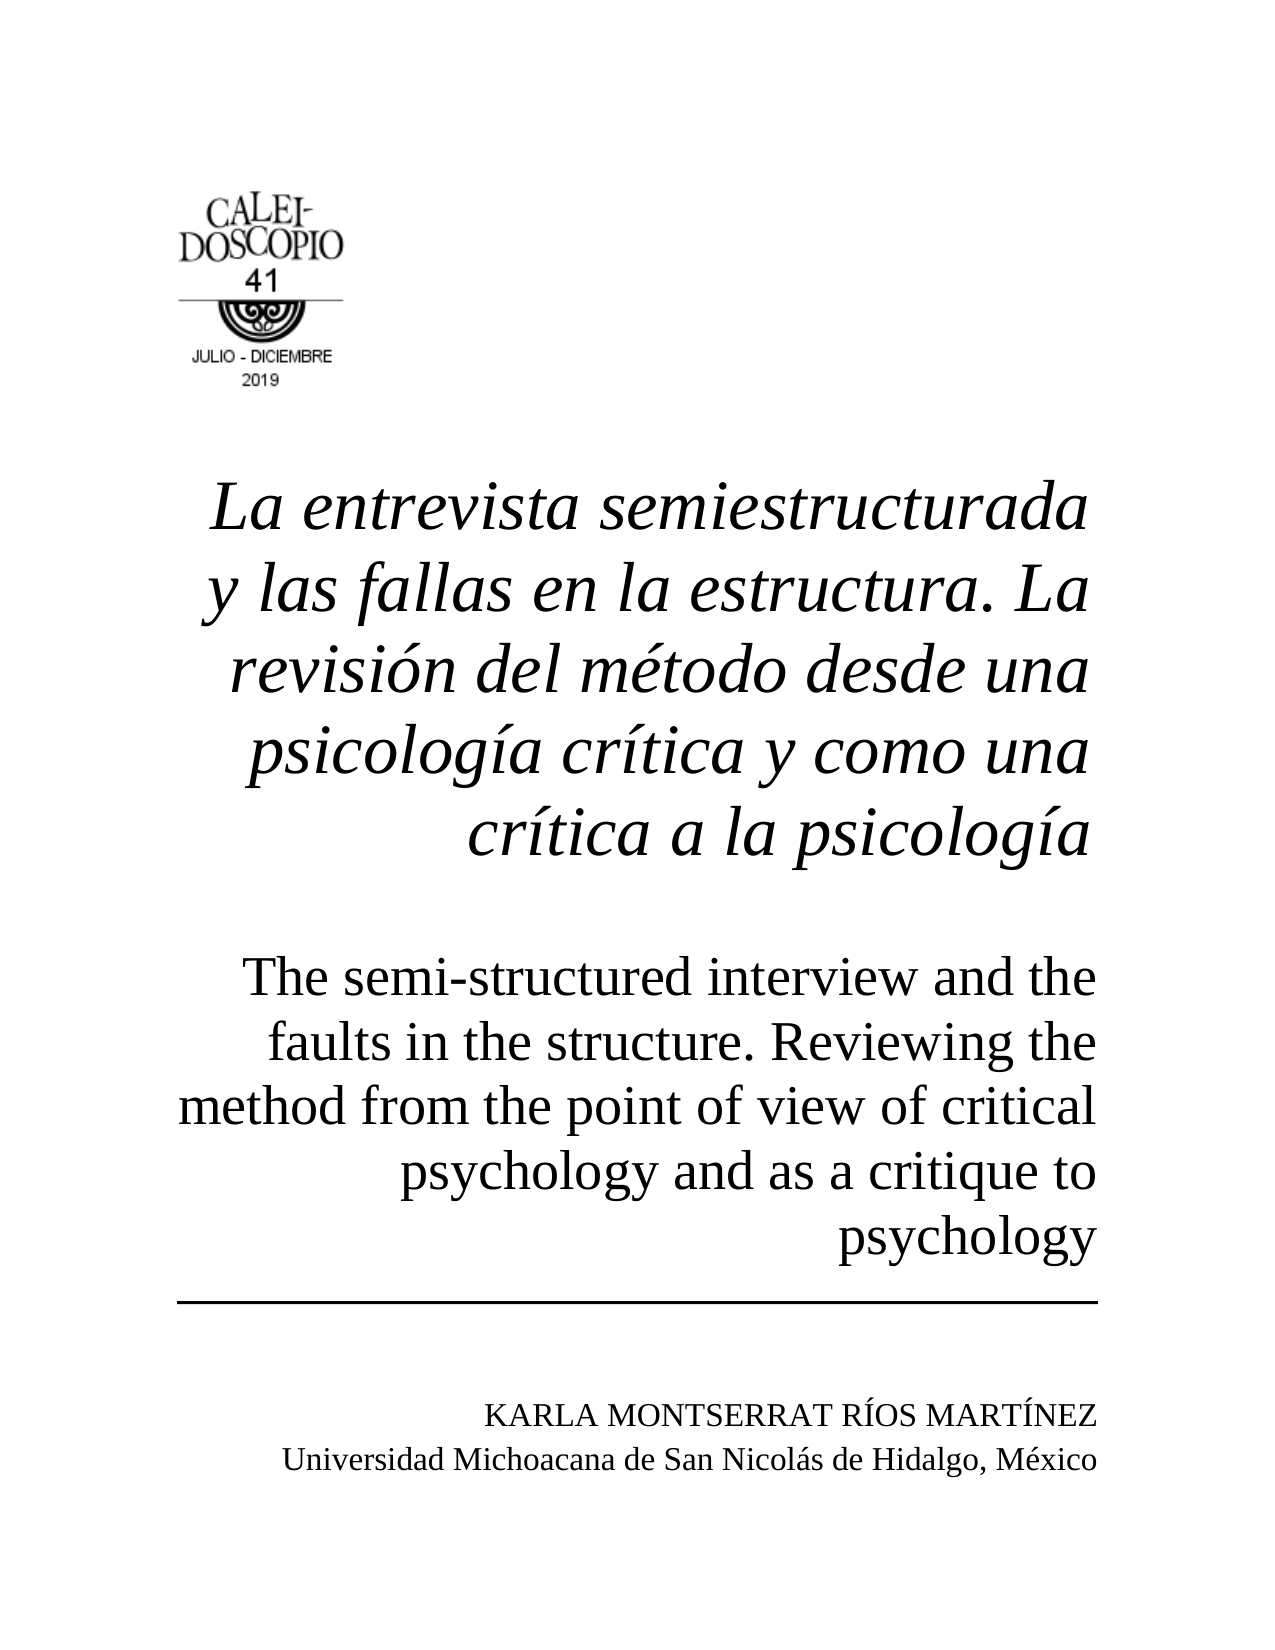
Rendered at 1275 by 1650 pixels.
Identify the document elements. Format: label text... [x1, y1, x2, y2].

text KARLA MONTSERRAT RÍOS MARTÍNEZ [177, 1395, 1098, 1434]
text La entrevista semiestructurada y las fallas en la estructura. La revisión del método desde una psicología crítica y como una crítica a la psicología [177, 463, 1098, 871]
text The semi-structured interview and the faults in the structure. Reviewing the method from the point of view of critical psychology and as a critique to psychology [177, 943, 1098, 1266]
picture [177, 191, 346, 391]
text Universidad Michoacana de San Nicolás de Hidalgo, México [177, 1440, 1098, 1478]
